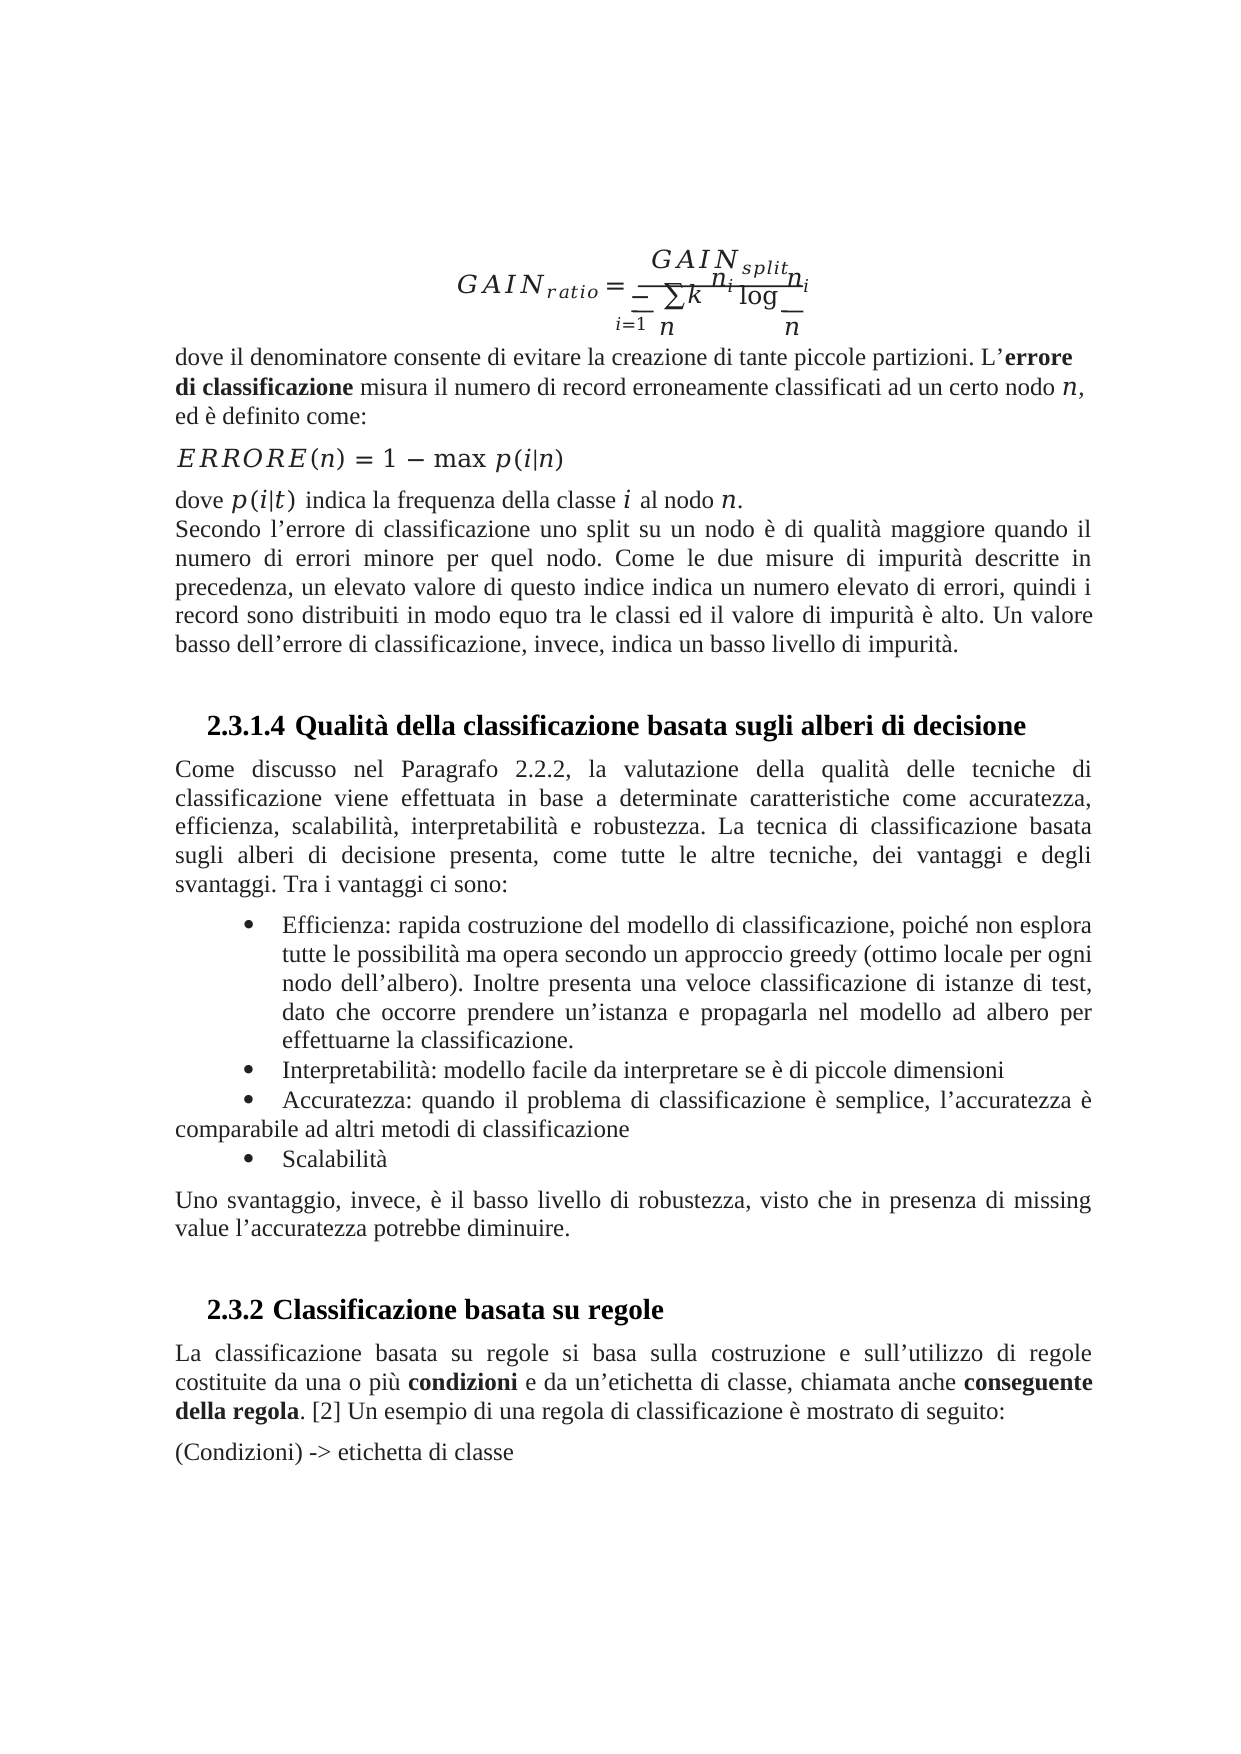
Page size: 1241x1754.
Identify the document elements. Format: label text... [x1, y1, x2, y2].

text Secondo l’errore di classificazione uno split su un nodo è di qualità maggiore quando il numero di errori minore per quel nodo. Come le due misure di impurità descritte in precedenza, un elevato valore di questo indice indica un numero elevato di errori, quindi i record sono distribuiti in modo equo tra le classi ed il valore di impurità è alto. Un valore basso dell’errore di classificazione, invece, indica un basso livello di impurità. [175, 514, 1093, 658]
text dove il denominatore consente di evitare la creazione di tante piccole partizioni. L’errore di classificazione misura il numero di record erroneamente classificati ad un certo nodo 𝑛, ed è definito come: [175, 342, 1095, 430]
text comparabile ad altri metodi di classificazione [175, 1115, 1240, 1144]
list Classificazione basata su regole [207, 1292, 1240, 1326]
text La classificazione basata su regole si basa sulla costruzione e sull’utilizzo di regole costituite da una o più condizioni e da un’etichetta di classe, chiamata anche conseguente della regola. [2] Un esempio di una regola di classificazione è mostrato di seguito: [175, 1338, 1093, 1424]
list Scalabilità [244, 1144, 1240, 1173]
text (Condizioni) -> etichetta di classe [175, 1437, 1240, 1466]
text 𝐺𝐴𝐼𝑁𝑟𝑎𝑡𝑖𝑜 = [175, 269, 625, 302]
text 𝐸𝑅𝑅𝑂𝑅𝐸(𝑛) = 1 − max 𝑝(𝑖|𝑛) [175, 441, 1240, 472]
text dove 𝑝(𝑖|𝑡) indica la frequenza della classe 𝑖 al nodo 𝑛. [175, 485, 1240, 514]
list Accuratezza: quando il problema di classificazione è semplice, l’accuratezza è [244, 1085, 1240, 1115]
list Interpretabilità: modello facile da interpretare se è di piccole dimensioni [244, 1054, 1240, 1084]
list Qualità della classificazione basata sugli alberi di decisione [207, 708, 1240, 741]
text 𝑖=1 𝑛 𝑛 [175, 312, 1240, 335]
list Efficienza: rapida costruzione del modello di classificazione, poiché non esplora tutte le possibilità ma opera secondo un approccio greedy (ottimo locale per ogni nodo dell’albero). Inoltre presenta una veloce classificazione di istanze di test, dato che occorre prendere un’istanza e propagarla nel modello ad albero per effettuarne la classificazione. [244, 910, 1093, 1054]
text − ∑𝑘 𝑛𝑖 log 𝑛𝑖 [629, 281, 810, 310]
text Uno svantaggio, invece, è il basso livello di robustezza, visto che in presenza di missing value l’accuratezza potrebbe diminuire. [175, 1185, 1093, 1242]
text Come discusso nel Paragrafo 2.2.2, la valutazione della qualità delle tecniche di classificazione viene effettuata in base a determinate caratteristiche come accuratezza, efficienza, scalabilità, interpretabilità e robustezza. La tecnica di classificazione basata sugli alberi di decisione presenta, come tutte le altre tecniche, dei vantaggi e degli svantaggi. Tra i vantaggi ci sono: [175, 754, 1093, 898]
text 𝐺𝐴𝐼𝑁𝑠𝑝𝑙𝑖𝑡 [629, 249, 810, 281]
